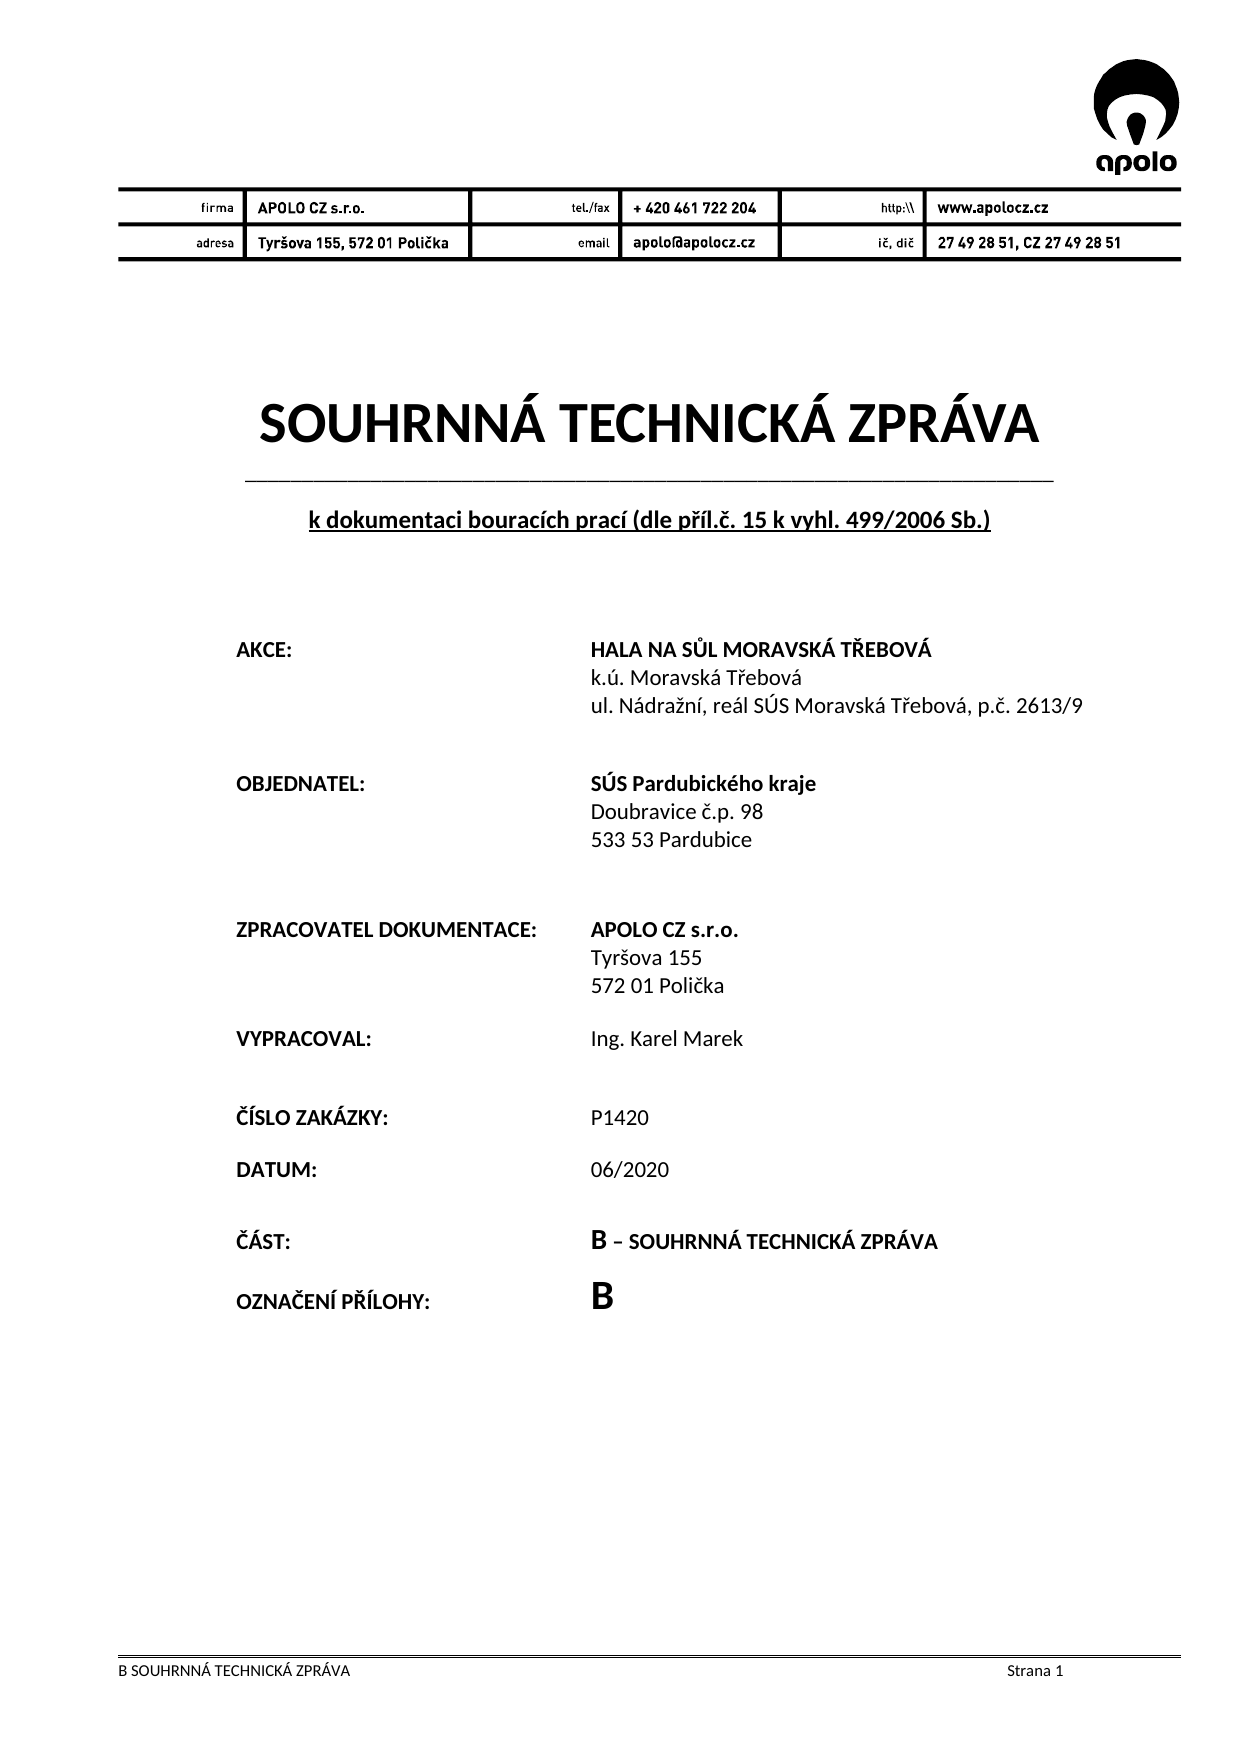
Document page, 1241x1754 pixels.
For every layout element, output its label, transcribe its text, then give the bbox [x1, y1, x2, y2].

text ČÁST: B – SOUHRNNÁ TECHNICKÁ ZPRÁVA [236, 1221, 1181, 1257]
title SOUHRNNÁ TECHNICKÁ ZPRÁVA [247, 192, 468, 222]
text Tyršova 155 [591, 943, 1181, 972]
title SOUHRNNÁ TECHNICKÁ ZPRÁVA [247, 227, 468, 257]
text VYPRACOVAL: Ing. Karel Marek [236, 1024, 1181, 1053]
text Doubravice č.p. 98 [517, 797, 1181, 825]
title SOUHRNNÁ TECHNICKÁ ZPRÁVA [473, 227, 618, 257]
title SOUHRNNÁ TECHNICKÁ ZPRÁVA [118, 227, 242, 257]
text OZNAČENÍ PŘÍLOHY: B [236, 1269, 1181, 1320]
title SOUHRNNÁ TECHNICKÁ ZPRÁVA [782, 227, 922, 257]
text k.ú. Moravská Třebová [517, 663, 1181, 691]
text OBJEDNATEL: SÚS Pardubického kraje [236, 769, 1181, 797]
title SOUHRNNÁ TECHNICKÁ ZPRÁVA [623, 227, 777, 257]
text k dokumentaci bouracích prací (dle příl.č. 15 k vyhl. 499/2006 Sb.) [118, 504, 1181, 535]
text AKCE: HALA NA SŮL MORAVSKÁ TŘEBOVÁ [236, 635, 1181, 663]
text ZPRACOVATEL DOKUMENTACE: APOLO CZ s.r.o. [236, 916, 1181, 943]
text ul. Nádražní, reál SÚS Moravská Třebová, p.č. 2613/9 [517, 691, 1181, 719]
text _______________________________________________________________________ [118, 457, 1181, 486]
title SOUHRNNÁ TECHNICKÁ ZPRÁVA [473, 192, 618, 222]
text DATUM: 06/2020 [236, 1156, 1181, 1184]
title SOUHRNNÁ TECHNICKÁ ZPRÁVA [623, 192, 777, 222]
title SOUHRNNÁ TECHNICKÁ ZPRÁVA [782, 192, 922, 222]
title SOUHRNNÁ TECHNICKÁ ZPRÁVA [927, 227, 1181, 257]
title SOUHRNNÁ TECHNICKÁ ZPRÁVA [118, 192, 242, 222]
title SOUHRNNÁ TECHNICKÁ ZPRÁVA [118, 262, 1181, 457]
text 572 01 Polička [591, 972, 1181, 999]
text ČÍSLO ZAKÁZKY: P1420 [236, 1103, 1181, 1131]
title SOUHRNNÁ TECHNICKÁ ZPRÁVA [927, 192, 1181, 222]
text 533 53 Pardubice [517, 825, 1181, 853]
